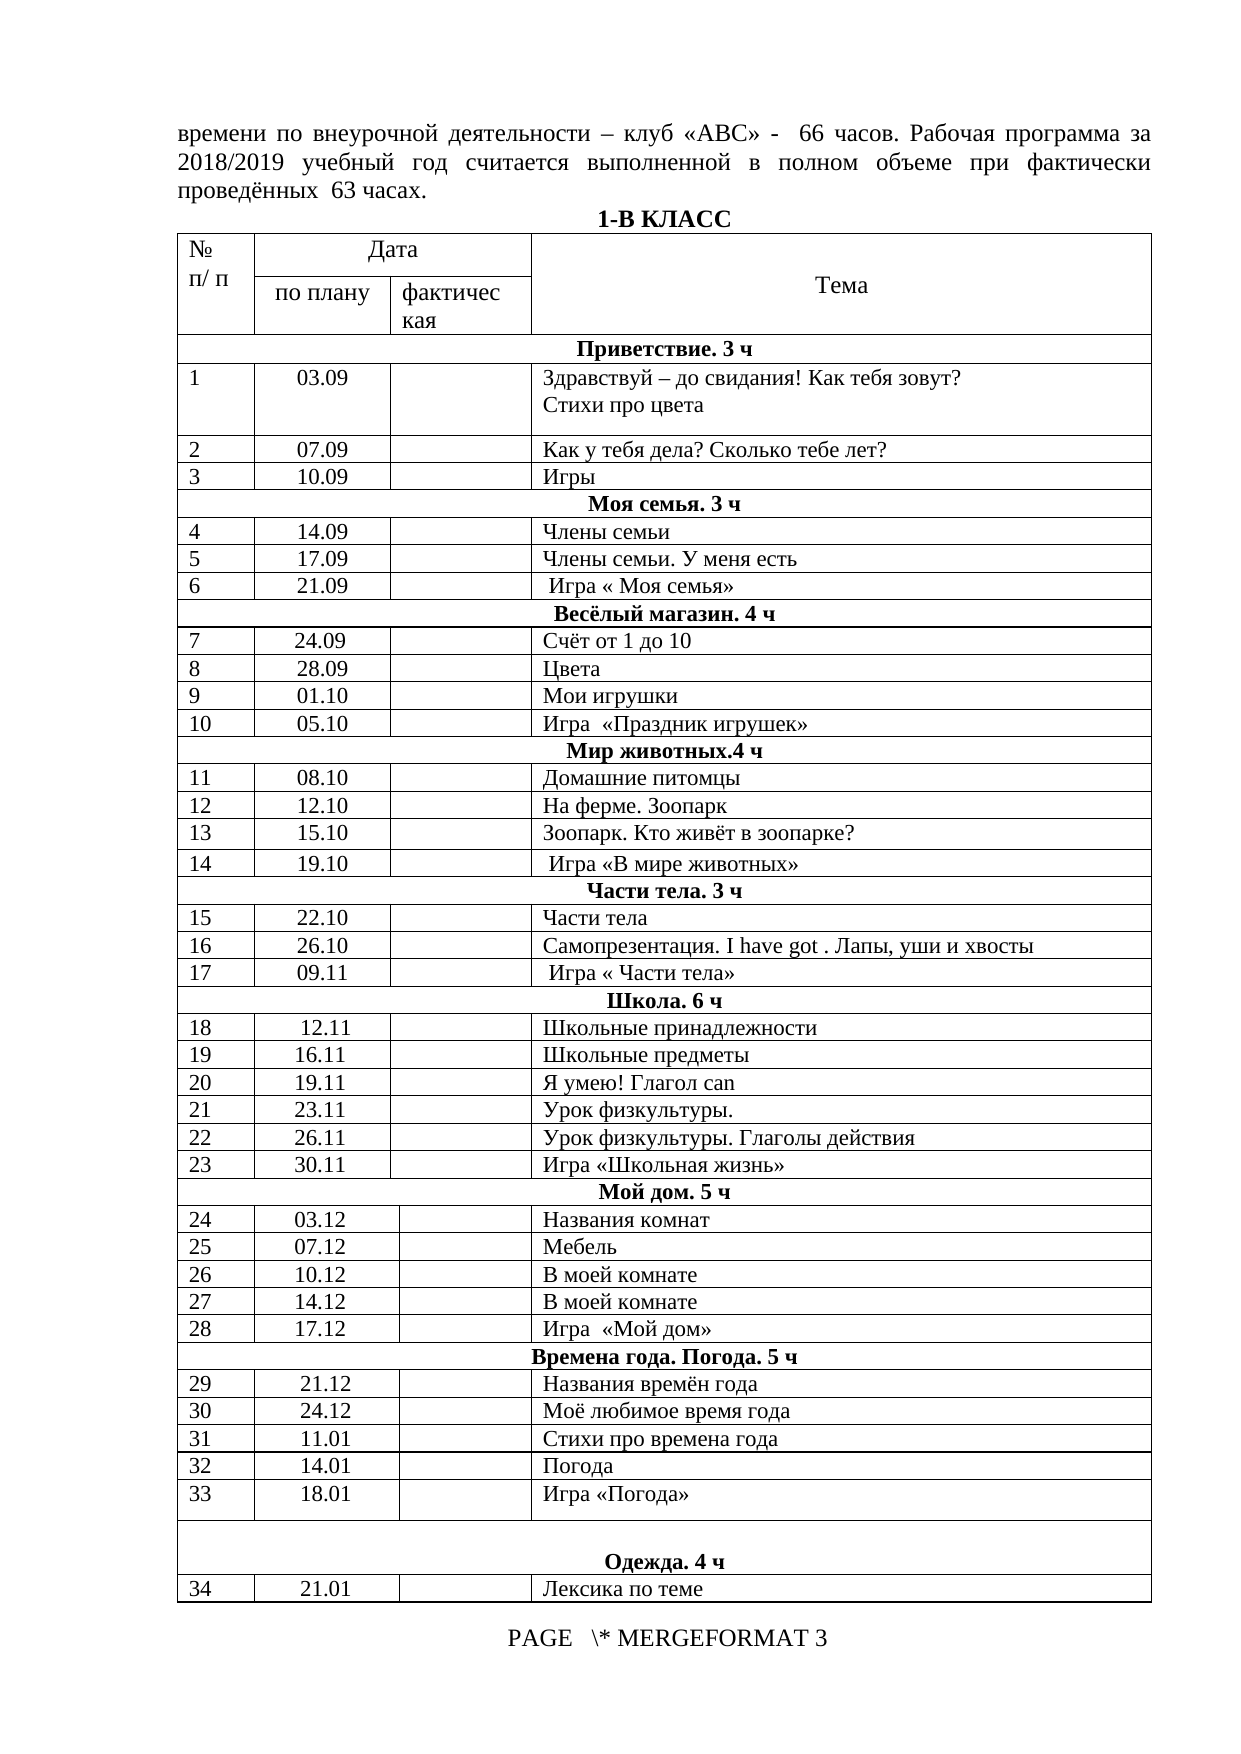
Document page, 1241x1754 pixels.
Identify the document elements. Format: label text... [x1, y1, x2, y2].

table_cell В моей комнате [532, 1288, 1151, 1314]
table_cell Игры [532, 463, 1151, 489]
table_cell Приветствие. 3 ч [178, 335, 1151, 363]
table_cell 08.10 [255, 764, 390, 791]
table_cell Игра « Моя семья» [532, 573, 1151, 599]
table_cell 03.12 [255, 1206, 399, 1232]
table_cell [400, 1206, 531, 1232]
table_cell 6 [178, 573, 254, 599]
table_cell [391, 682, 531, 708]
table_cell 07.12 [255, 1233, 399, 1259]
table_cell 19 [178, 1041, 254, 1068]
table_cell В моей комнате [532, 1261, 1151, 1287]
table_cell 24.09 [255, 628, 390, 654]
table_cell по плану [255, 277, 390, 334]
table_cell [391, 436, 531, 462]
table_cell [400, 1575, 531, 1601]
table_cell На ферме. Зоопарк [532, 792, 1151, 818]
table_cell [391, 628, 531, 654]
table_cell [391, 364, 531, 434]
table_cell 28.09 [255, 655, 390, 681]
table_cell [391, 819, 531, 849]
table_cell Члены семьи. У меня есть [532, 545, 1151, 572]
table_cell 3 [178, 463, 254, 489]
table_cell Школьные предметы [532, 1041, 1151, 1068]
table_cell Моё любимое время года [532, 1398, 1151, 1424]
table_cell 17.12 [255, 1315, 399, 1342]
table_cell 24.12 [255, 1398, 399, 1424]
table_cell 8 [178, 655, 254, 681]
table_cell [400, 1398, 531, 1424]
table_cell 29 [178, 1370, 254, 1397]
table_cell 16 [178, 932, 254, 958]
table_cell Мир животных.4 ч [178, 737, 1151, 763]
table_cell [391, 655, 531, 681]
table_cell 03.09 [255, 364, 390, 434]
table_cell [391, 1014, 531, 1040]
table_cell Школа. 6 ч [178, 987, 1151, 1013]
table_cell 25 [178, 1233, 254, 1259]
table_cell [400, 1425, 531, 1451]
table_cell 15 [178, 905, 254, 931]
table_cell [400, 1370, 531, 1397]
table_cell Мои игрушки [532, 682, 1151, 708]
table_cell 17.09 [255, 545, 390, 572]
table_cell Моя семья. 3 ч [178, 490, 1151, 517]
table_cell 34 [178, 1575, 254, 1601]
table_cell Урок физкультуры. Глаголы действия [532, 1124, 1151, 1150]
table_cell Игра «Мой дом» [532, 1315, 1151, 1342]
table_cell 13 [178, 819, 254, 849]
table_cell 14.01 [255, 1453, 399, 1479]
table_cell 17 [178, 959, 254, 986]
table_cell Игра «В мире животных» [532, 850, 1151, 876]
table_cell Весёлый магазин. 4 ч [178, 600, 1151, 626]
table_cell 10 [178, 710, 254, 736]
table_cell 33 [178, 1480, 254, 1520]
table_cell 26.11 [255, 1124, 390, 1150]
table_cell Счёт от 1 до 10 [532, 628, 1151, 654]
table_cell 7 [178, 628, 254, 654]
table_cell [391, 1041, 531, 1068]
table_cell Мебель [532, 1233, 1151, 1259]
table_header Дата [255, 234, 531, 276]
table_cell Времена года. Погода. 5 ч [178, 1343, 1151, 1369]
table_cell Игра «Праздник игрушек» [532, 710, 1151, 736]
table_cell 21.01 [255, 1575, 399, 1601]
table_cell Игра «Школьная жизнь» [532, 1151, 1151, 1177]
table_cell 23 [178, 1151, 254, 1177]
table_cell [391, 518, 531, 544]
table_cell [391, 1124, 531, 1150]
table_cell [391, 710, 531, 736]
table_cell [400, 1315, 531, 1342]
table_cell Цвета [532, 655, 1151, 681]
table_cell Одежда. 4 ч [178, 1521, 1151, 1574]
table_cell 30.11 [255, 1151, 390, 1177]
table_cell 14 [178, 850, 254, 876]
table_cell 26 [178, 1261, 254, 1287]
table_cell 12 [178, 792, 254, 818]
table_cell Я умею! Глагол can [532, 1069, 1151, 1095]
table_cell Лексика по теме [532, 1575, 1151, 1601]
table_cell [391, 932, 531, 958]
table_cell [400, 1261, 531, 1287]
table_cell [391, 1069, 531, 1095]
table_cell 12.10 [255, 792, 390, 818]
table_cell [391, 545, 531, 572]
table_cell 18.01 [255, 1480, 399, 1520]
table_cell 21 [178, 1096, 254, 1123]
table_cell 19.11 [255, 1069, 390, 1095]
table_cell 18 [178, 1014, 254, 1040]
table_cell 09.11 [255, 959, 390, 986]
table_cell 07.09 [255, 436, 390, 462]
table_cell Урок физкультуры. [532, 1096, 1151, 1123]
table_cell Части тела [532, 905, 1151, 931]
table_cell 14.09 [255, 518, 390, 544]
table_cell Члены семьи [532, 518, 1151, 544]
table_cell 10.09 [255, 463, 390, 489]
text 1-В КЛАСС [177, 204, 1152, 233]
table_cell 22.10 [255, 905, 390, 931]
table_cell 23.11 [255, 1096, 390, 1123]
table_header № п/ п [178, 234, 254, 334]
table_cell 11 [178, 764, 254, 791]
table_cell Домашние питомцы [532, 764, 1151, 791]
table_cell 21.12 [255, 1370, 399, 1397]
table_cell 1 [178, 364, 254, 434]
table_cell 24 [178, 1206, 254, 1232]
table_cell 16.11 [255, 1041, 390, 1068]
table_cell 26.10 [255, 932, 390, 958]
table_cell Как у тебя дела? Сколько тебе лет? [532, 436, 1151, 462]
table_cell 20 [178, 1069, 254, 1095]
table_cell [391, 1096, 531, 1123]
table_cell Зоопарк. Кто живёт в зоопарке? [532, 819, 1151, 849]
table_cell Стихи про времена года [532, 1425, 1151, 1451]
table_cell 27 [178, 1288, 254, 1314]
table_cell 2 [178, 436, 254, 462]
table_cell 4 [178, 518, 254, 544]
table_cell [391, 1151, 531, 1177]
table_header Тема [532, 234, 1151, 334]
table_cell [400, 1233, 531, 1259]
table_cell Части тела. 3 ч [178, 877, 1151, 903]
table_cell 31 [178, 1425, 254, 1451]
table_cell 12.11 [255, 1014, 390, 1040]
table_cell [400, 1453, 531, 1479]
table_cell [391, 959, 531, 986]
table_cell [391, 573, 531, 599]
table_cell [391, 764, 531, 791]
table_cell 10.12 [255, 1261, 399, 1287]
table_cell Погода [532, 1453, 1151, 1479]
table_cell Игра « Части тела» [532, 959, 1151, 986]
table_cell Названия комнат [532, 1206, 1151, 1232]
table_cell 19.10 [255, 850, 390, 876]
table_cell Мой дом. 5 ч [178, 1179, 1151, 1205]
table_cell 01.10 [255, 682, 390, 708]
table_cell [391, 905, 531, 931]
table_cell 15.10 [255, 819, 390, 849]
table_cell [391, 463, 531, 489]
table_cell фактичес кая [391, 277, 531, 334]
table_cell 5 [178, 545, 254, 572]
table_cell 21.09 [255, 573, 390, 599]
table_cell 14.12 [255, 1288, 399, 1314]
table_cell Игра «Погода» [532, 1480, 1151, 1520]
table_cell 05.10 [255, 710, 390, 736]
table_cell [391, 792, 531, 818]
table_cell 11.01 [255, 1425, 399, 1451]
table_cell [400, 1288, 531, 1314]
table_cell Названия времён года [532, 1370, 1151, 1397]
table_cell 22 [178, 1124, 254, 1150]
table_cell 30 [178, 1398, 254, 1424]
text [177, 118, 1152, 204]
table_cell Здравствуй – до свидания! Как тебя зовут? Стихи про цвета [532, 364, 1151, 434]
table_cell Самопрезентация. I have got . Лапы, уши и хвосты [532, 932, 1151, 958]
table_cell [400, 1480, 531, 1520]
table_cell 9 [178, 682, 254, 708]
table_cell 28 [178, 1315, 254, 1342]
table_cell 32 [178, 1453, 254, 1479]
table_cell Школьные принадлежности [532, 1014, 1151, 1040]
table_cell [391, 850, 531, 876]
